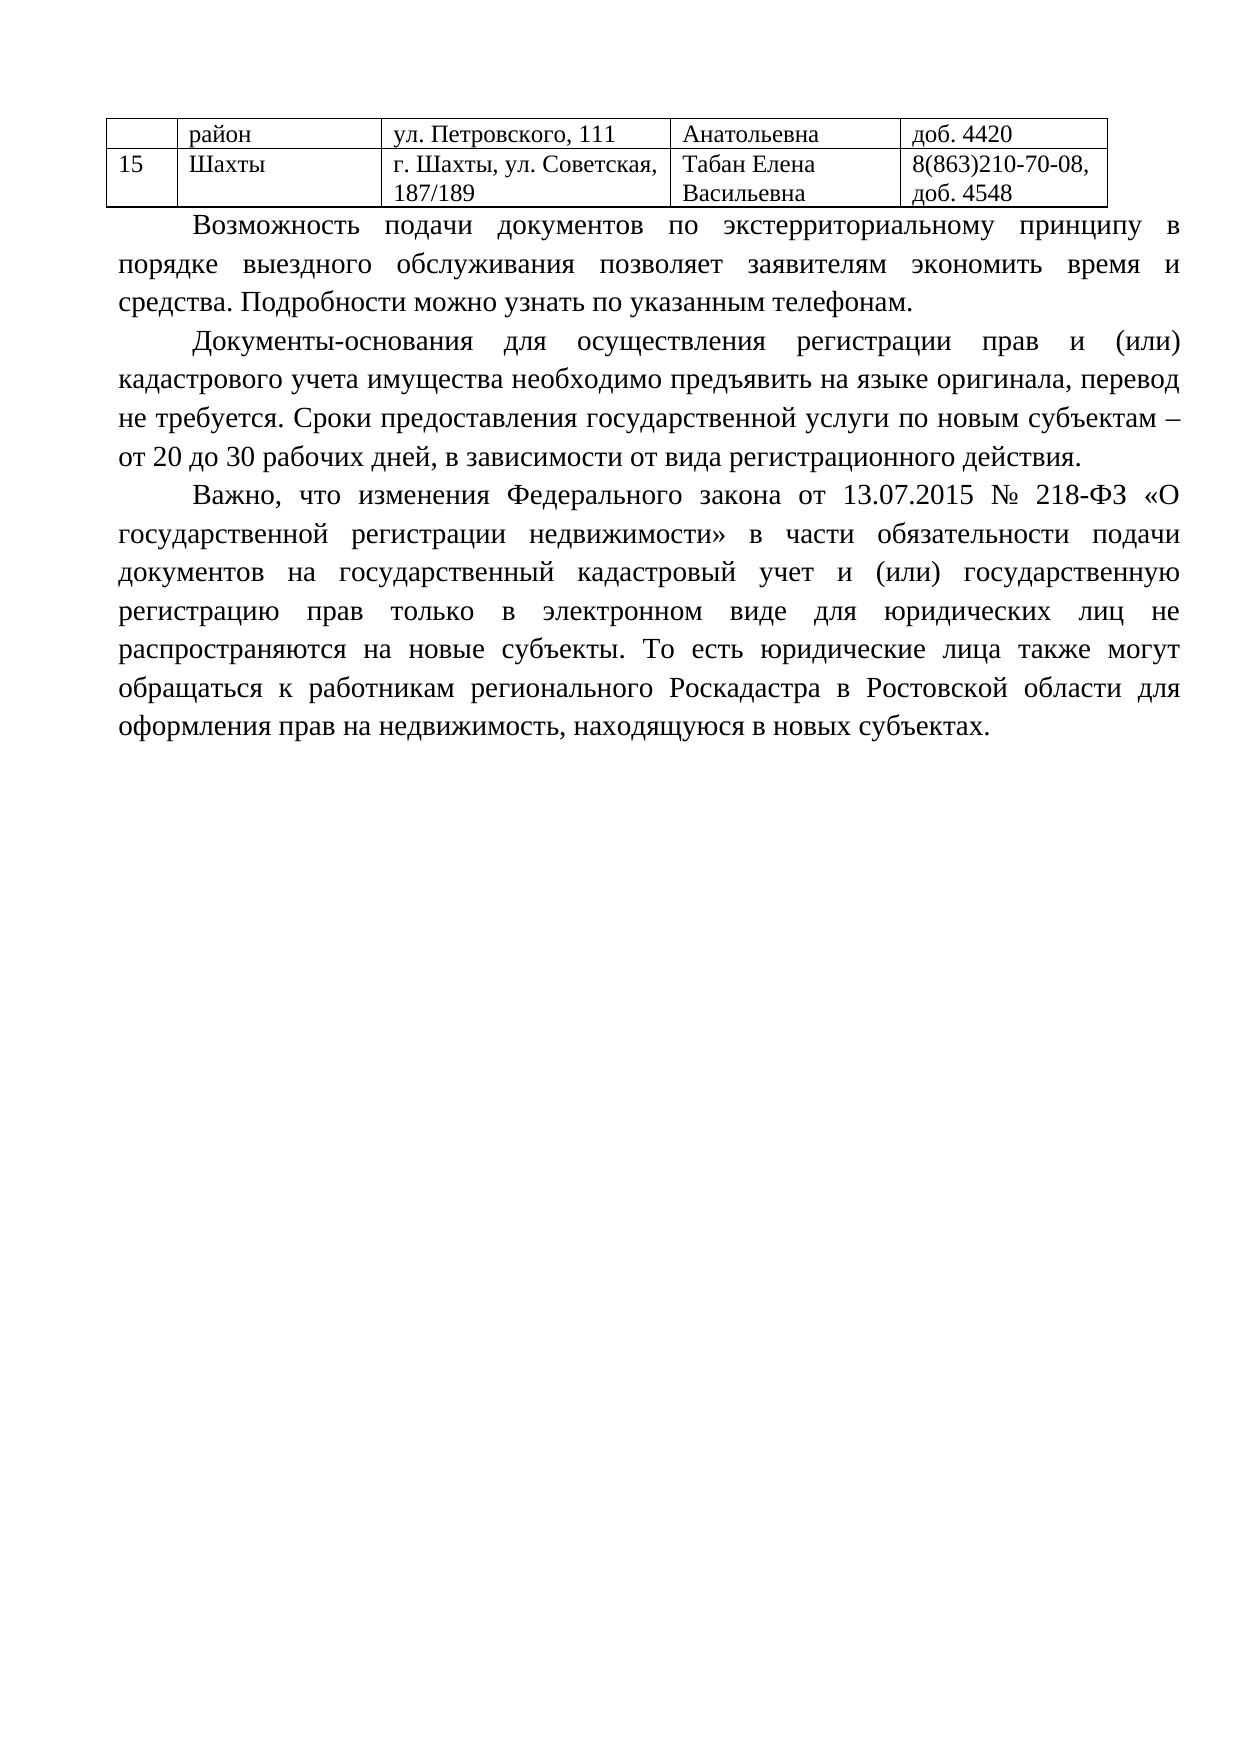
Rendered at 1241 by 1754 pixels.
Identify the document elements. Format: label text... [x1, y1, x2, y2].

list Важно, что изменения Федерального закона от 13.07.2015 № 218-ФЗ «О государственной регистрации недвижимости» в части обязательности подачи документов на государственный кадастровый учет и (или) государственную регистрацию прав только в электронном виде для юридических лиц не распространяются на новые субъекты. То есть юридические лица также могут обращаться к работникам регионального Роскадастра в Ростовской области для оформления прав на недвижимость, находящуюся в новых субъектах. [118, 477, 1181, 742]
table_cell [901, 119, 1107, 148]
table_cell 15 [107, 149, 177, 206]
table_cell Табан Елена Васильевна [671, 149, 900, 206]
text Документы-основания для осуществления регистрации прав и (или) кадастрового учета имущества необходимо предъявить на языке оригинала, перевод не требуется. Сроки предоставления государственной услуги по новым субъектам – от 20 до 30 рабочих дней, в зависимости от вида регистрационного действия. [118, 323, 1181, 472]
table_cell 14 [107, 119, 177, 148]
table_cell г. Шахты, ул. Советская, 187/189 [382, 149, 670, 206]
table_cell Чертковский район [178, 119, 381, 148]
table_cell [671, 119, 900, 148]
text Возможность подачи документов по экстерриториальному принципу в порядке выездного обслуживания позволяет заявителям экономить время и средства. Подробности можно узнать по указанным телефонам. [118, 207, 1181, 318]
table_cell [382, 119, 670, 148]
table_cell 8(863)210-70-08, доб. 4548 [901, 149, 1107, 206]
table_cell Шахты [178, 149, 381, 206]
